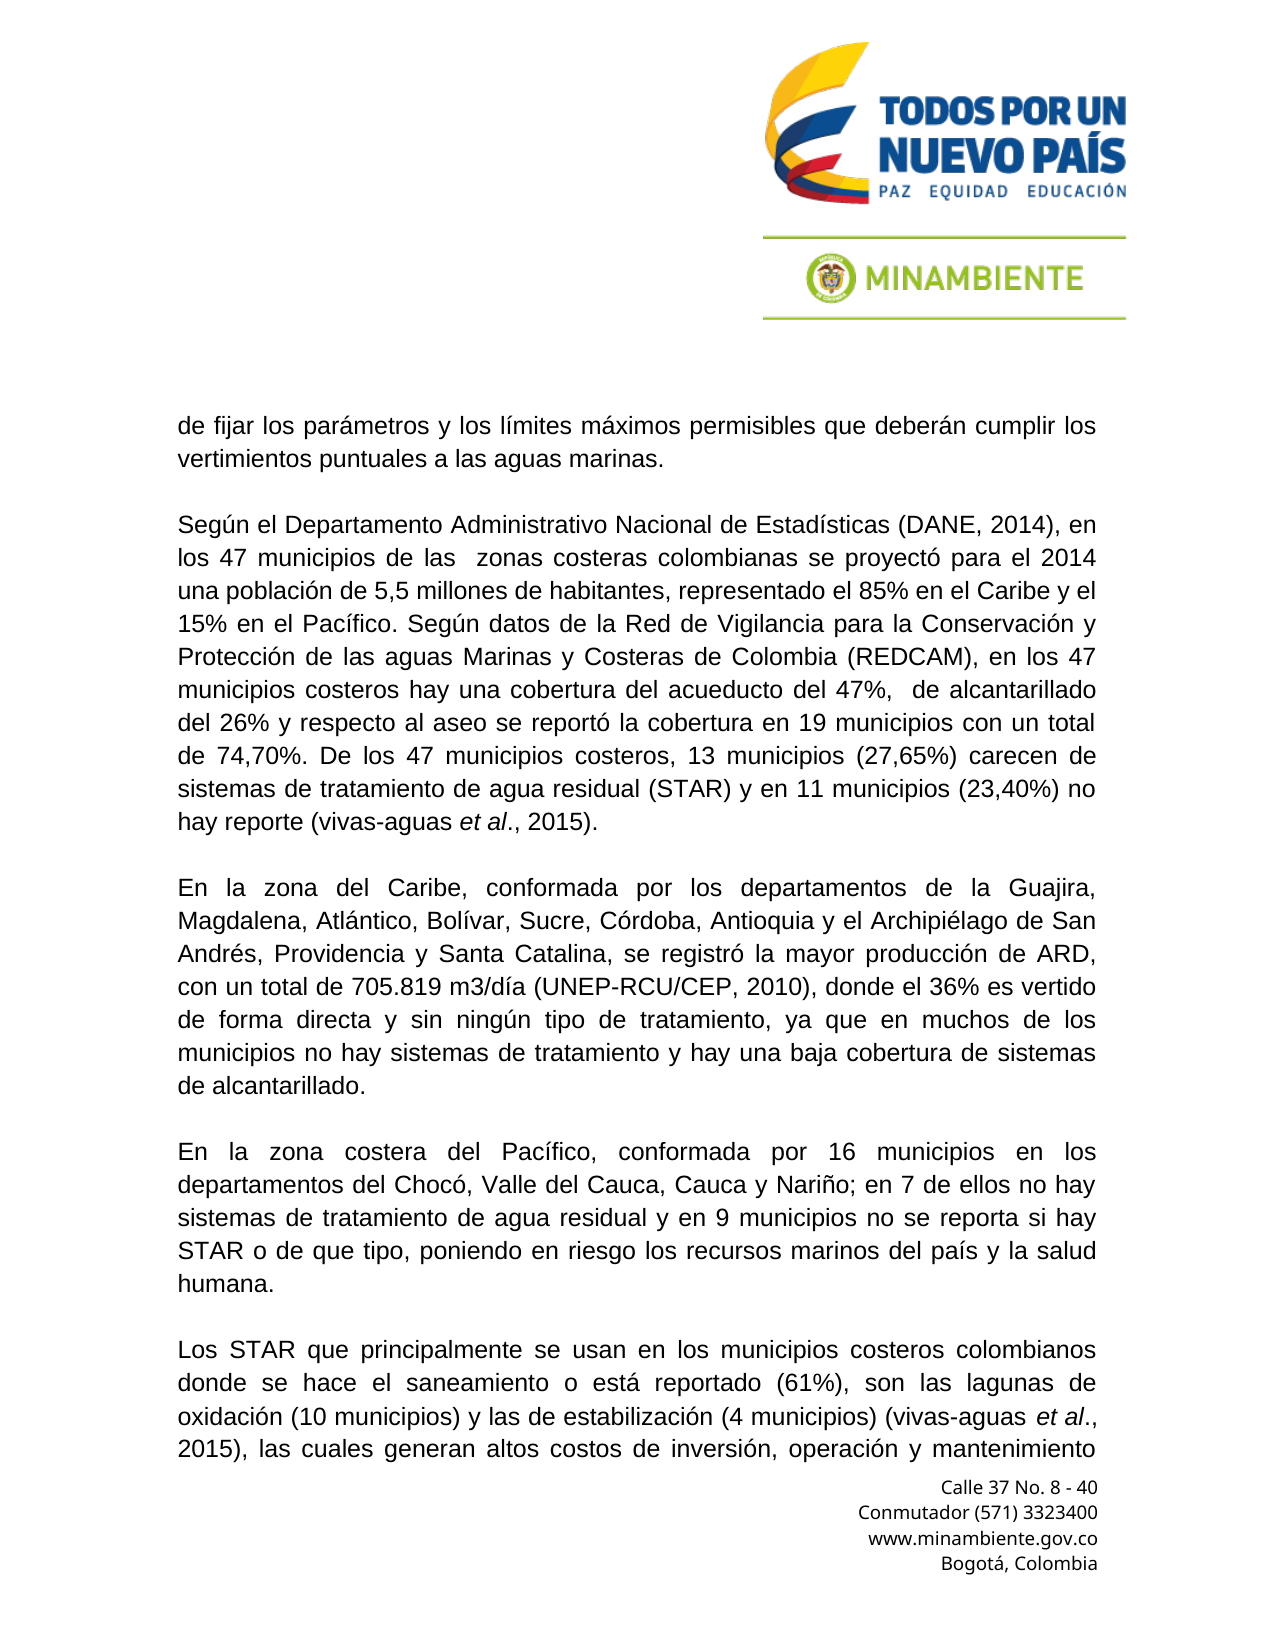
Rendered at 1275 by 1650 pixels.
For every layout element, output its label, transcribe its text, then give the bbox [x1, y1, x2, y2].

text En la zona costera del Pacífico, conformada por 16 municipios en los departamentos del Chocó, Valle del Cauca, Cauca y Nariño; en 7 de ellos no hay sistemas de tratamiento de agua residual y en 9 municipios no se reporta si hay STAR o de que tipo, poniendo en riesgo los recursos marinos del país y la salud humana. [177, 1137, 1098, 1298]
text En la zona del Caribe, conformada por los departamentos de la Guajira, Magdalena, Atlántico, Bolívar, Sucre, Córdoba, Antioquia y el Archipiélago de San Andrés, Providencia y Santa Catalina, se registró la mayor producción de ARD, con un total de 705.819 m3/día (UNEP-RCU/CEP, 2010), donde el 36% es vertido de forma directa y sin ningún tipo de tratamiento, ya que en muchos de los municipios no hay sistemas de tratamiento y hay una baja cobertura de sistemas de alcantarillado. [177, 873, 1098, 1100]
picture [762, 42, 1127, 320]
text Según el Departamento Administrativo Nacional de Estadísticas (DANE, 2014), en los 47 municipios de las zonas costeras colombianas se proyectó para el 2014 una población de 5,5 millones de habitantes, representado el 85% en el Caribe y el 15% en el Pacífico. Según datos de la Red de Vigilancia para la Conservación y Protección de las aguas Marinas y Costeras de Colombia (REDCAM), en los 47 municipios costeros hay una cobertura del acueducto del 47%, de alcantarillado del 26% y respecto al aseo se reportó la cobertura en 19 municipios con un total de 74,70%. De los 47 municipios costeros, 13 municipios (27,65%) carecen de sistemas de tratamiento de agua residual (STAR) y en 11 municipios (23,40%) no hay reporte (vivas-aguas et al., 2015). [177, 510, 1098, 836]
